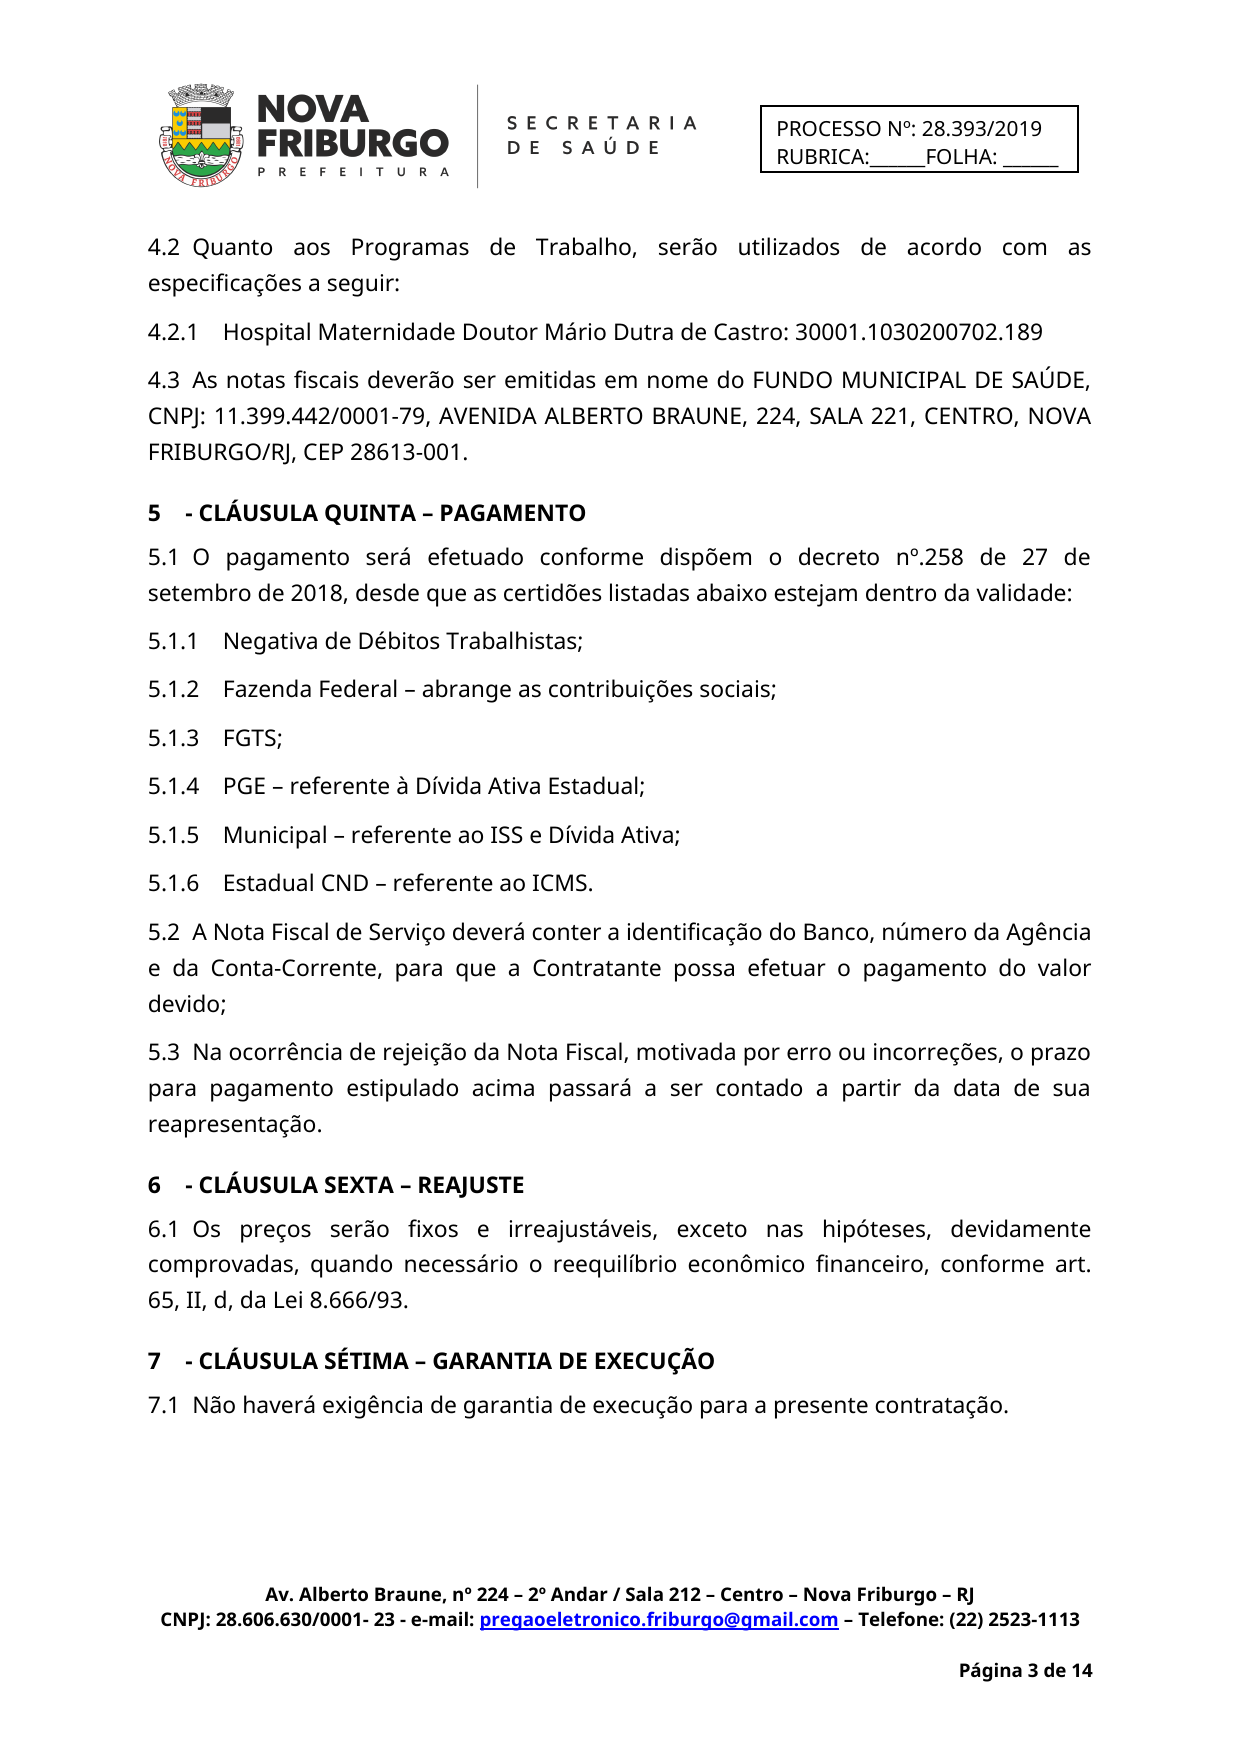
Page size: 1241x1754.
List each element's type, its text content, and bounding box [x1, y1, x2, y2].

list O pagamento será efetuado conforme dispõem o decreto nº.258 de 27 de setembro de 2018, desde que as certidões listadas abaixo estejam dentro da validade: [148, 541, 1092, 608]
list Quanto aos Programas de Trabalho, serão utilizados de acordo com as especificações a seguir: [148, 231, 1092, 298]
list Fazenda Federal – abrange as contribuições sociais; [148, 673, 1092, 705]
picture [147, 75, 712, 200]
list Os preços serão fixos e irreajustáveis, exceto nas hipóteses, devidamente comprovadas, quando necessário o reequilíbrio econômico financeiro, conforme art. 65, II, d, da Lei 8.666/93. [148, 1212, 1092, 1316]
list PGE – referente à Dívida Ativa Estadual; [148, 770, 1092, 802]
list Estadual CND – referente ao ICMS. [148, 867, 1092, 898]
list FGTS; [148, 722, 1092, 753]
list Não haverá exigência de garantia de execução para a presente contratação. [148, 1389, 1092, 1420]
list - CLÁUSULA SEXTA – REAJUSTE [148, 1169, 1092, 1200]
list Na ocorrência de rejeição da Nota Fiscal, motivada por erro ou incorreções, o prazo para pagamento estipulado acima passará a ser contado a partir da data de sua reapresentação. [148, 1036, 1092, 1139]
list A Nota Fiscal de Serviço deverá conter a identificação do Banco, número da Agência e da Conta-Corrente, para que a Contratante possa efetuar o pagamento do valor devido; [148, 916, 1092, 1019]
list Hospital Maternidade Doutor Mário Dutra de Castro: 30001.1030200702.189 [148, 316, 1092, 347]
list - CLÁUSULA QUINTA – PAGAMENTO [148, 497, 1092, 528]
list Negativa de Débitos Trabalhistas; [148, 625, 1092, 656]
list As notas fiscais deverão ser emitidas em nome do FUNDO MUNICIPAL DE SAÚDE, CNPJ: 11.399.442/0001-79, AVENIDA ALBERTO BRAUNE, 224, SALA 221, CENTRO, NOVA FRIBURGO/RJ, CEP 28613-001. [148, 364, 1092, 467]
list - CLÁUSULA SÉTIMA – GARANTIA DE EXECUÇÃO [148, 1345, 1092, 1377]
list Municipal – referente ao ISS e Dívida Ativa; [148, 819, 1092, 850]
